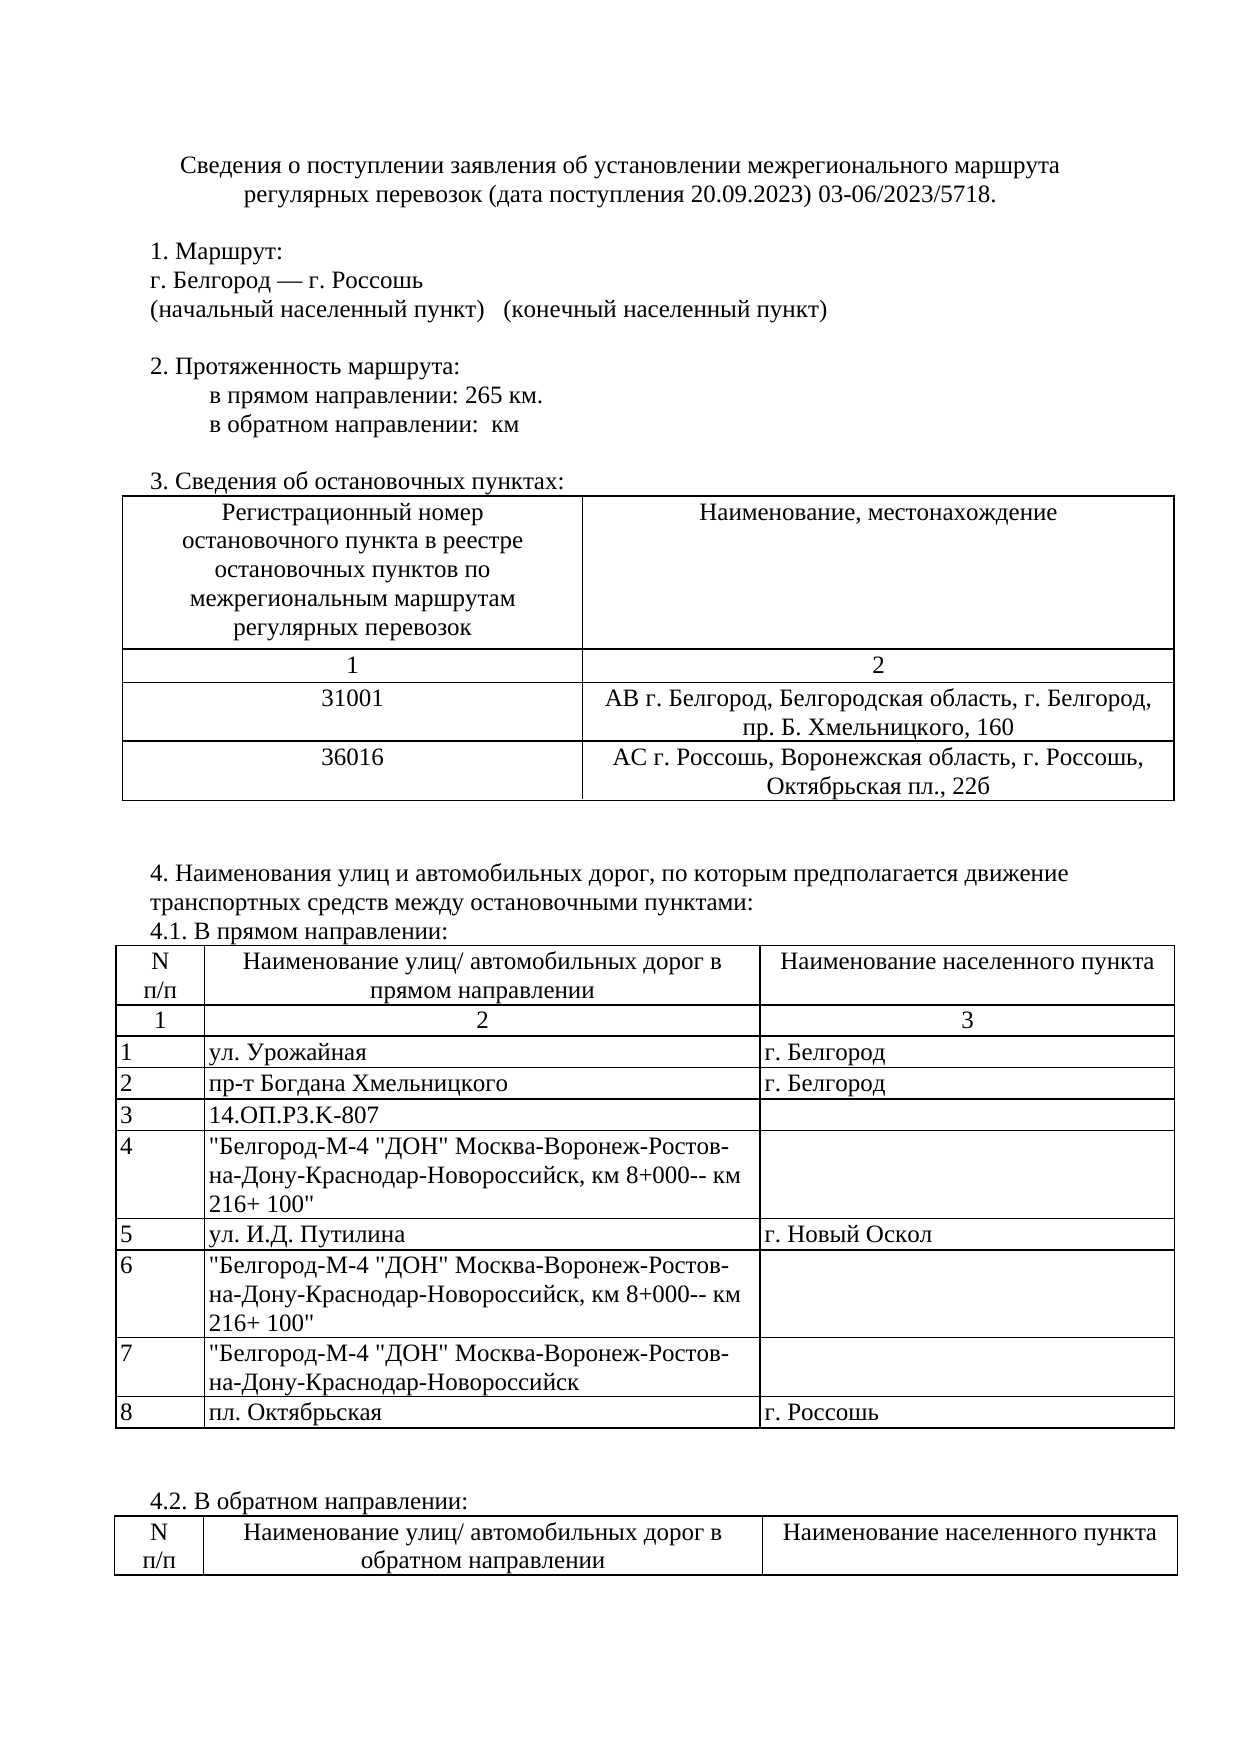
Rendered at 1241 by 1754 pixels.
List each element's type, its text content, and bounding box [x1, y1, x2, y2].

table_cell 31001 [123, 683, 582, 740]
table_cell г. Белгород [761, 1068, 1174, 1098]
table_cell [761, 1131, 1174, 1217]
table_cell 4 [117, 1131, 204, 1217]
text Сведения о поступлении заявления об установлении межрегионального маршрута регулярных перевозок (дата поступления 20.09.2023) 03-06/2023/5718. [150, 150, 1090, 207]
table_header Наименование, местонахождение [583, 497, 1173, 648]
table_header Регистрационный номер остановочного пункта в реестре остановочных пунктов по межрегиональным маршрутам регулярных перевозок [123, 497, 582, 648]
text 4. Наименования улиц и автомобильных дорог, по которым предполагается движение транспортных средств между остановочными пунктами: [150, 858, 1090, 916]
text 4.2. В обратном направлении: [150, 1486, 1090, 1515]
table_cell "Белгород-М-4 "ДОН" Москва-Воронеж-Ростов-на-Дону-Краснодар-Новороссийск, км 8+000-- км 216+ 100" [205, 1131, 759, 1217]
table_cell [761, 1338, 1174, 1396]
table_cell 36016 [123, 742, 582, 799]
table_cell 1 [117, 1037, 204, 1067]
table_cell 3 [117, 1100, 204, 1130]
table_cell [761, 1100, 1174, 1130]
text 2. Протяженность маршрута: [150, 351, 1090, 380]
table_cell [761, 1251, 1174, 1337]
table_header Наименование улиц/ автомобильных дорог в прямом направлении [205, 946, 759, 1004]
table_header Наименование улиц/ автомобильных дорог в обратном направлении [204, 1517, 762, 1574]
table_cell 2 [117, 1068, 204, 1098]
text (начальный населенный пункт) (конечный населенный пункт) [150, 294, 1090, 322]
table_cell 3 [761, 1006, 1174, 1035]
table_cell АВ г. Белгород, Белгородская область, г. Белгород, пр. Б. Хмельницкого, 160 [583, 683, 1173, 740]
table_header Наименование населенного пункта [763, 1517, 1177, 1574]
table_cell "Белгород-М-4 "ДОН" Москва-Воронеж-Ростов-на-Дону-Краснодар-Новороссийск, км 8+000-- км 216+ 100" [205, 1251, 759, 1337]
table_cell пр-т Богдана Хмельницкого [205, 1068, 759, 1098]
text г. Белгород — г. Россошь [150, 265, 1090, 294]
table_cell ул. Урожайная [205, 1037, 759, 1067]
text в прямом направлении: 265 км. [150, 380, 1090, 409]
table_cell 8 [117, 1397, 204, 1427]
table_cell 2 [205, 1006, 759, 1035]
text 4.1. В прямом направлении: [150, 916, 1090, 945]
table_header N п/п [115, 1517, 203, 1574]
table_cell 7 [117, 1338, 204, 1396]
table_cell г. Россошь [761, 1397, 1174, 1427]
table_header N п/п [117, 946, 204, 1004]
table_cell ул. И.Д. Путилина [205, 1219, 759, 1249]
table_cell 6 [117, 1251, 204, 1337]
table_cell "Белгород-М-4 "ДОН" Москва-Воронеж-Ростов-на-Дону-Краснодар-Новороссийск [205, 1338, 759, 1396]
table_header Наименование населенного пункта [761, 946, 1174, 1004]
text 1. Маршрут: [150, 236, 1090, 265]
table_cell АС г. Россошь, Воронежская область, г. Россошь, Октябрьская пл., 22б [583, 742, 1173, 799]
table_cell 5 [117, 1219, 204, 1249]
text 3. Сведения об остановочных пунктах: [150, 466, 1090, 495]
table_cell г. Белгород [761, 1037, 1174, 1067]
table_cell 2 [583, 650, 1173, 681]
table_cell г. Новый Оскол [761, 1219, 1174, 1249]
text в обратном направлении: км [150, 409, 1090, 437]
table_cell 1 [123, 650, 582, 681]
table_cell 1 [117, 1006, 204, 1035]
table_cell пл. Октябрьская [205, 1397, 759, 1427]
table_cell 14.ОП.РЗ.K-807 [205, 1100, 759, 1130]
